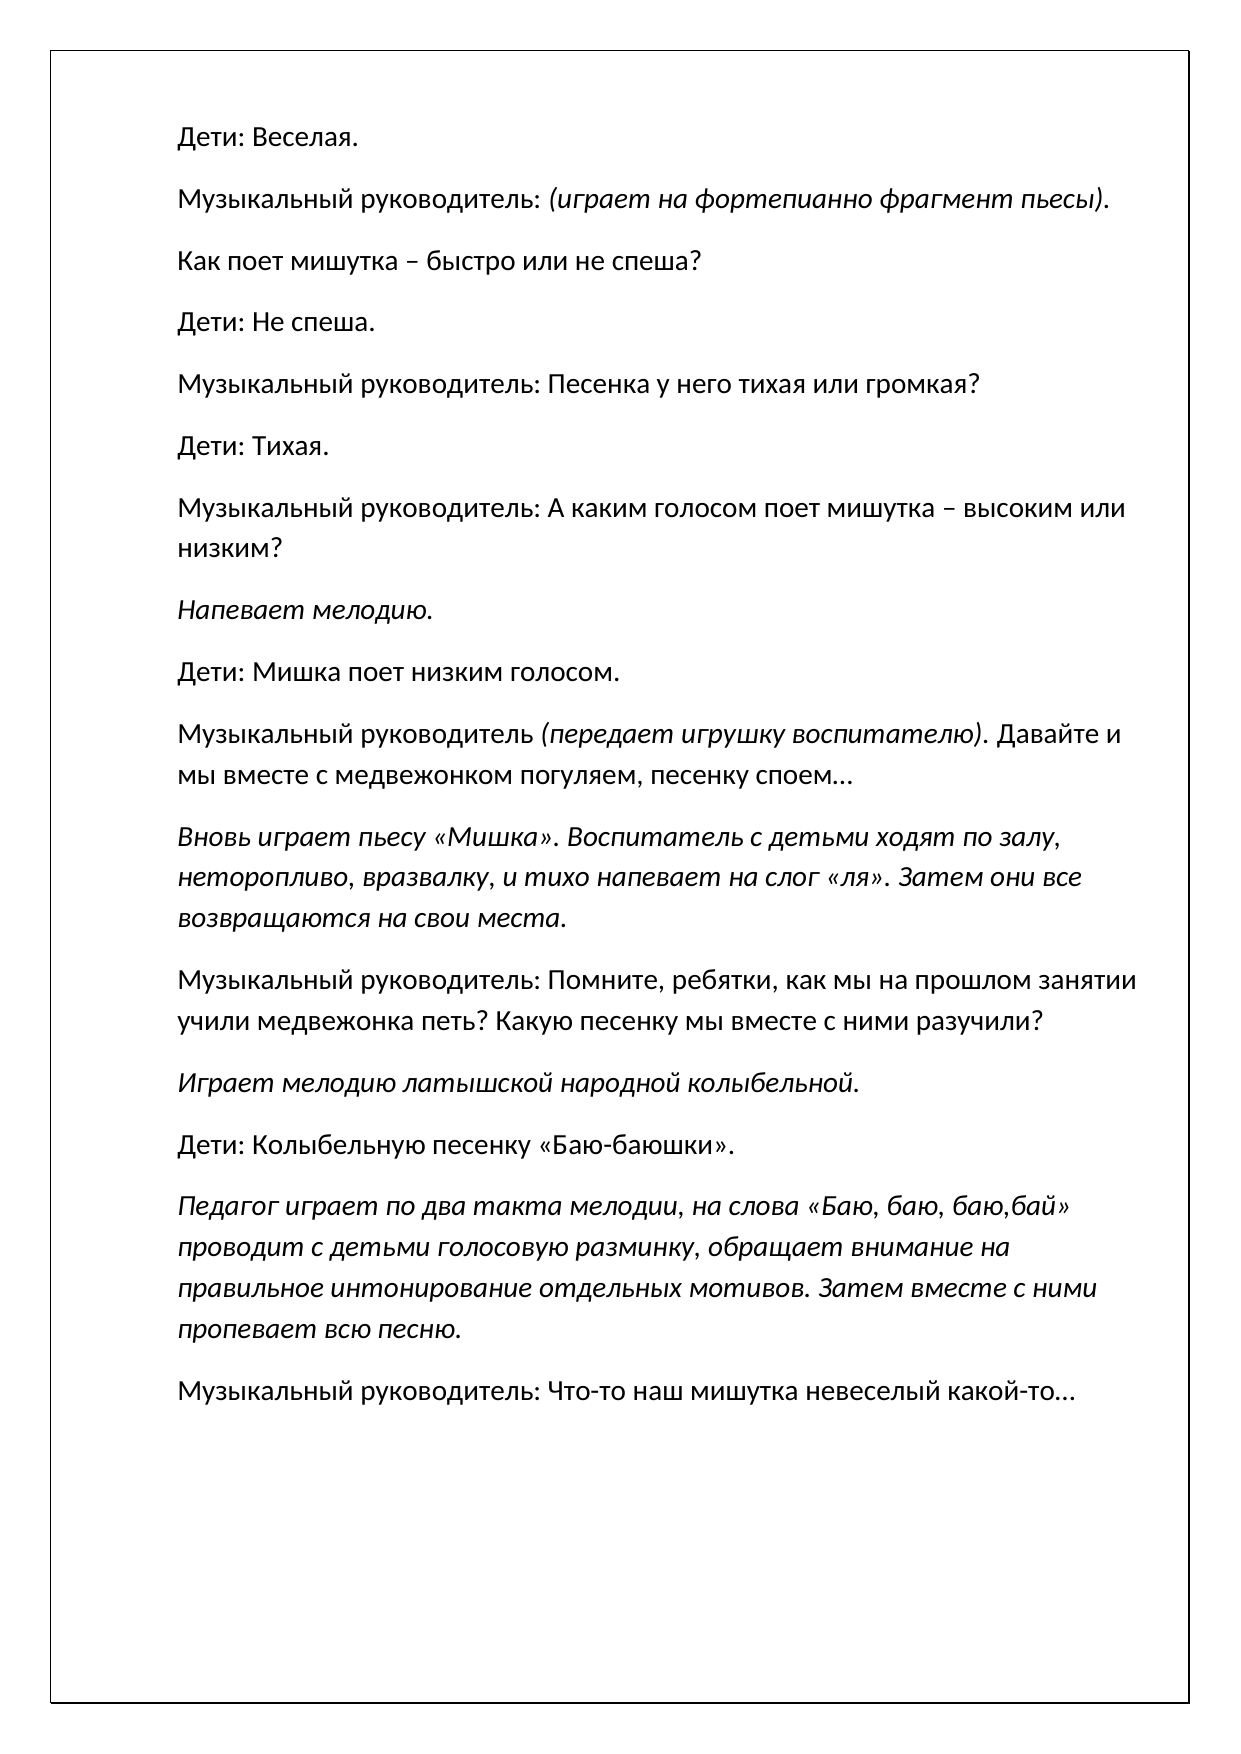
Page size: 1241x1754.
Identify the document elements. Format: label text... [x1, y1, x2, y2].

text Дети: Не спеша. [177, 303, 1151, 339]
text Музыкальный руководитель: А каким голосом поет мишутка – высоким или низким? [177, 489, 1151, 565]
text Музыкальный руководитель (передает игрушку воспитателю). Давайте и мы вместе с медвежонком погуляем, песенку споем… [177, 715, 1151, 791]
text Дети: Веселая. [177, 118, 1151, 154]
text Дети: Мишка поет низким голосом. [177, 653, 1151, 689]
text Музыкальный руководитель: Песенка у него тихая или громкая? [177, 365, 1151, 401]
text Музыкальный руководитель: Что-то наш мишутка невеселый какой-то… [177, 1372, 1151, 1408]
text Дети: Тихая. [177, 427, 1151, 462]
text Музыкальный руководитель: (играет на фортепианно фрагмент пьесы). [177, 180, 1151, 215]
text Педагог играет по два такта мелодии, на слова «Баю, баю, баю,бай» проводит с детьми голосовую разминку, обращает внимание на правильное интонирование отдельных мотивов. Затем вместе с ними пропевает всю песню. [177, 1187, 1151, 1346]
text Напевает мелодию. [177, 591, 1151, 627]
text Как поет мишутка – быстро или не спеша? [177, 242, 1151, 277]
text Дети: Колыбельную песенку «Баю-баюшки». [177, 1126, 1151, 1161]
text Вновь играет пьесу «Мишка». Воспитатель с детьми ходят по залу, неторопливо, вразвалку, и тихо напевает на слог «ля». Затем они все возвращаются на свои места. [177, 818, 1151, 935]
text Музыкальный руководитель: Помните, ребятки, как мы на прошлом занятии учили медвежонка петь? Какую песенку мы вместе с ними разучили? [177, 961, 1151, 1038]
text Играет мелодию латышской народной колыбельной. [177, 1064, 1151, 1099]
